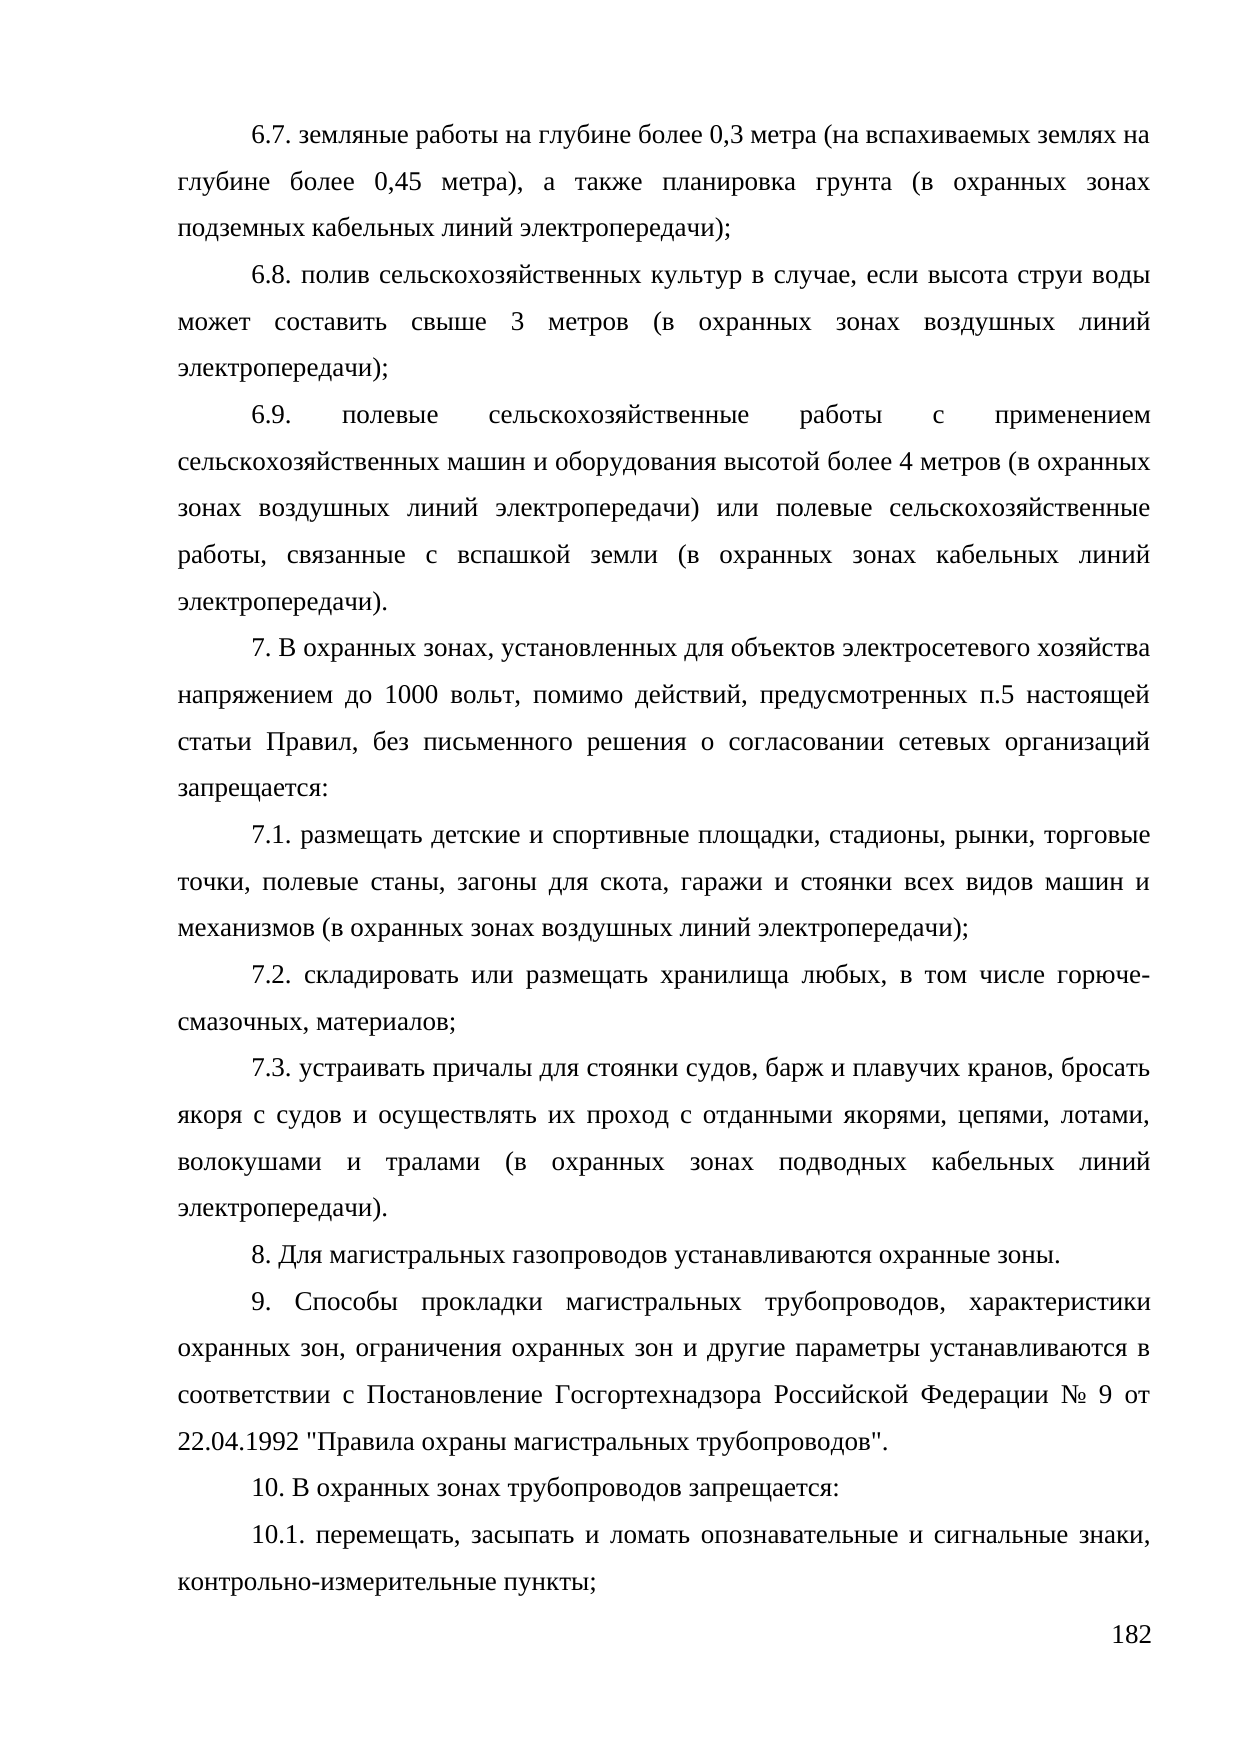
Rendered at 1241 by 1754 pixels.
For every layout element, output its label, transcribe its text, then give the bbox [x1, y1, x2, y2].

text 6.9. полевые сельскохозяйственные работы с применением сельскохозяйственных машин и оборудования высотой более 4 метров (в охранных зонах воздушных линий электропередачи) или полевые сельскохозяйственные работы, связанные с вспашкой земли (в охранных зонах кабельных линий электропередачи). [177, 398, 1152, 616]
text 7.3. устраивать причалы для стоянки судов, барж и плавучих кранов, бросать якоря с судов и осуществлять их проход с отданными якорями, цепями, лотами, волокушами и тралами (в охранных зонах подводных кабельных линий электропередачи). [177, 1051, 1152, 1223]
text 7.1. размещать детские и спортивные площадки, стадионы, рынки, торговые точки, полевые станы, загоны для скота, гаражи и стоянки всех видов машин и механизмов (в охранных зонах воздушных линий электропередачи); [177, 818, 1152, 943]
text 7.2. складировать или размещать хранилища любых, в том числе горюче-смазочных, материалов; [177, 958, 1152, 1036]
text 6.8. полив сельскохозяйственных культур в случае, если высота струи воды может составить свыше 3 метров (в охранных зонах воздушных линий электропередачи); [177, 258, 1152, 383]
text 8. Для магистральных газопроводов устанавливаются охранные зоны. [177, 1238, 1152, 1269]
text 10.1. перемещать, засыпать и ломать опознавательные и сигнальные знаки, контрольно-измерительные пункты; [177, 1518, 1152, 1596]
text 7. В охранных зонах, установленных для объектов электросетевого хозяйства напряжением до 1000 вольт, помимо действий, предусмотренных п.5 настоящей статьи Правил, без письменного решения о согласовании сетевых организаций запрещается: [177, 631, 1152, 803]
text 6.7. земляные работы на глубине более 0,3 метра (на вспахиваемых землях на глубине более 0,45 метра), а также планировка грунта (в охранных зонах подземных кабельных линий электропередачи); [177, 118, 1152, 243]
text 9. Способы прокладки магистральных трубопроводов, характеристики охранных зон, ограничения охранных зон и другие параметры устанавливаются в соответствии с Постановление Госгортехнадзора Российской Федерации № 9 от 22.04.1992 "Правила охраны магистральных трубопроводов". [177, 1285, 1152, 1456]
text 10. В охранных зонах трубопроводов запрещается: [177, 1471, 1152, 1503]
